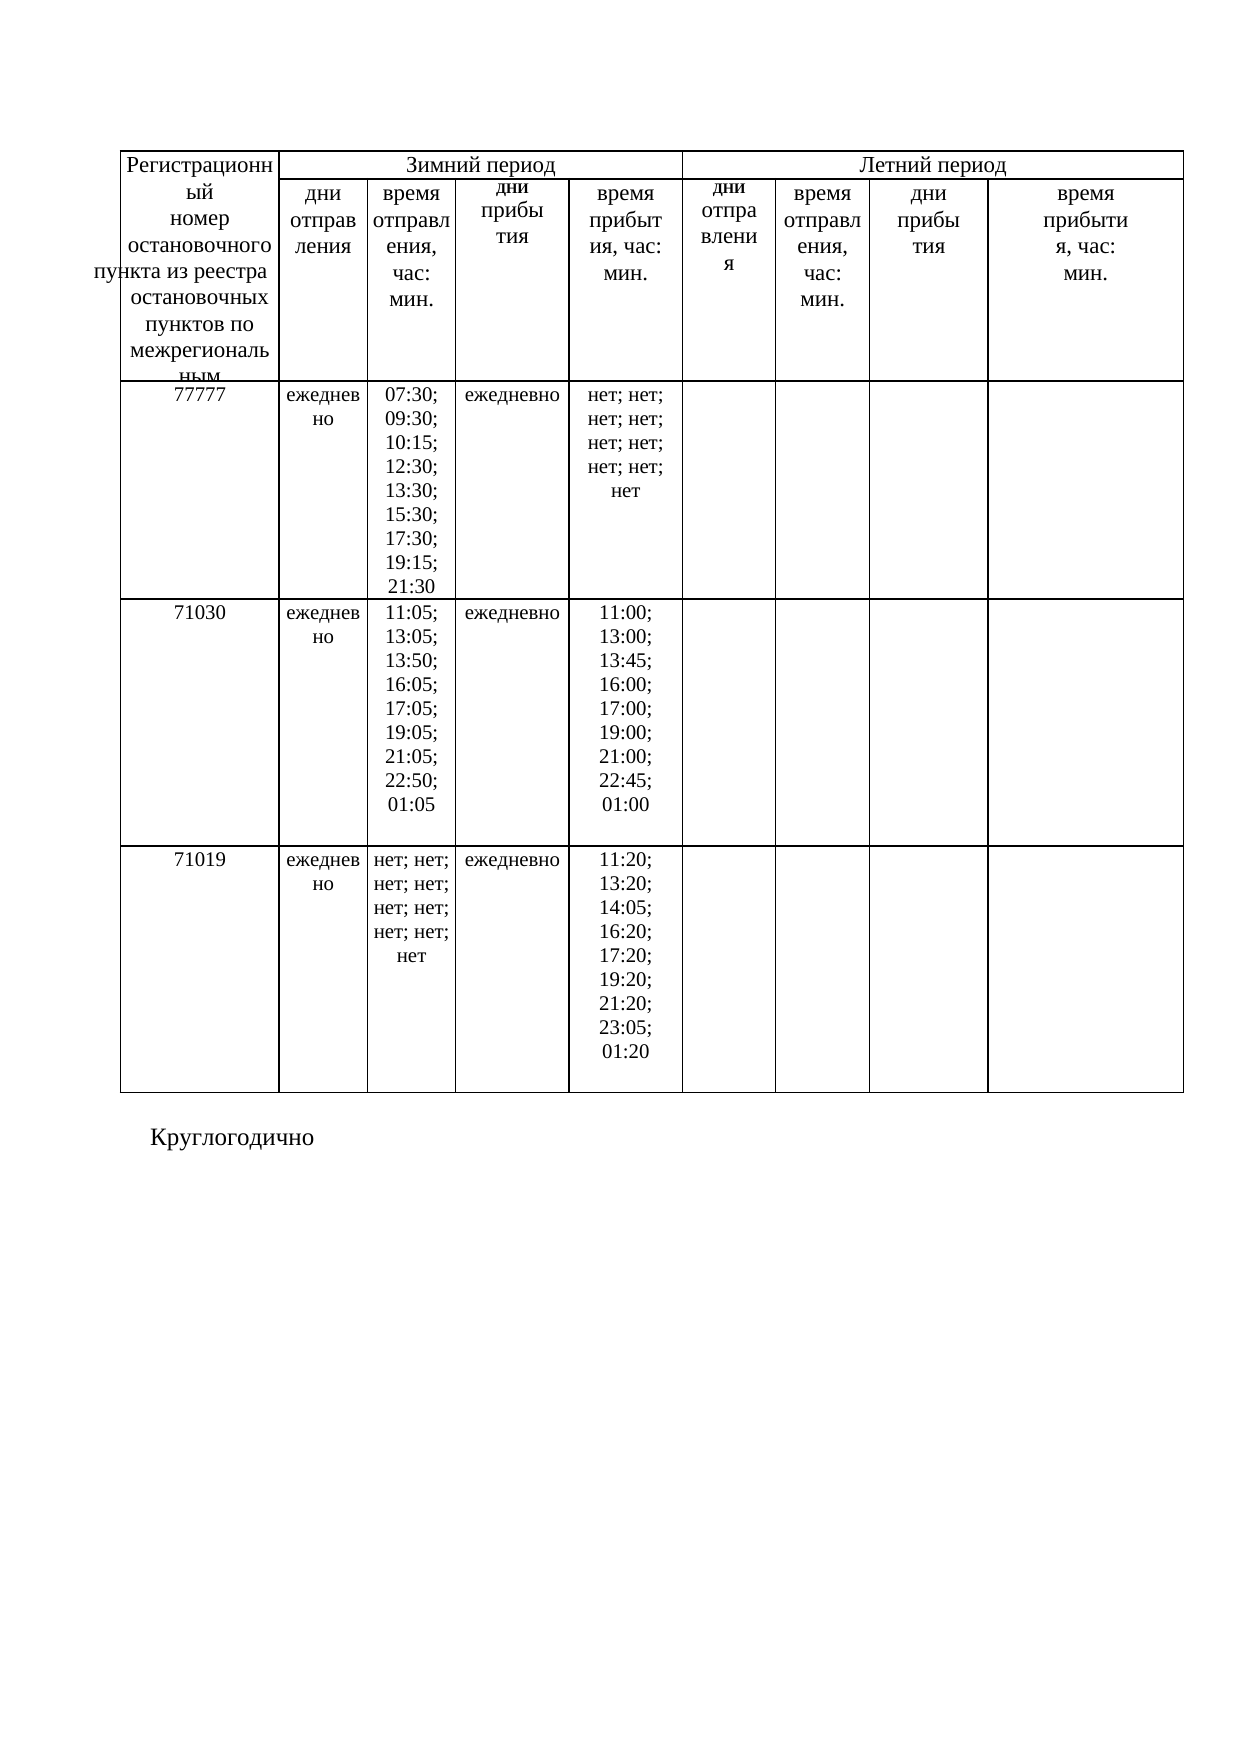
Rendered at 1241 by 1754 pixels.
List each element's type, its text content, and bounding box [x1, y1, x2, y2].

table_cell ежедневно [280, 847, 367, 1092]
table_cell время прибыт ия, час: мин. [570, 180, 682, 380]
table_cell 71030 [121, 600, 278, 845]
table_cell [776, 600, 869, 845]
table_cell [683, 382, 775, 598]
table_cell 11:20; 13:20; 14:05; 16:20; 17:20; 19:20; 21:20; 23:05; 01:20 [570, 847, 682, 1092]
table_cell [870, 847, 987, 1092]
table_cell ДНИ отпра влени я [683, 180, 775, 380]
table_cell время отправл ения, час: мин. [368, 180, 455, 380]
table_cell 77777 [121, 382, 278, 598]
table_cell ежедневно [456, 382, 568, 598]
table_header Летний период [683, 152, 1183, 178]
table_cell нет; нет; нет; нет; нет; нет; нет; нет; нет [570, 382, 682, 598]
table_cell [683, 600, 775, 845]
table_cell дни отправ ления [280, 180, 367, 380]
table_cell ежедневно [280, 382, 367, 598]
table_cell ежедневно [456, 847, 568, 1092]
table_cell [989, 382, 1183, 598]
table_cell [683, 847, 775, 1092]
table_cell дни прибы тия [870, 180, 987, 380]
table_cell ДНИ прибы тия [456, 180, 568, 380]
table_cell [870, 382, 987, 598]
table_cell 71019 [121, 847, 278, 1092]
table_cell время отправл ения, час: мин. [776, 180, 869, 380]
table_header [121, 152, 278, 380]
table_cell 11:00; 13:00; 13:45; 16:00; 17:00; 19:00; 21:00; 22:45; 01:00 [570, 600, 682, 845]
table_cell [870, 600, 987, 845]
table_cell ежедневно [456, 600, 568, 845]
table_cell [776, 382, 869, 598]
table_cell 11:05; 13:05; 13:50; 16:05; 17:05; 19:05; 21:05; 22:50; 01:05 [368, 600, 455, 845]
text Круглогодично [150, 1122, 1090, 1151]
table_cell время прибыти я, час: мин. [989, 180, 1183, 380]
table_cell 07:30; 09:30; 10:15; 12:30; 13:30; 15:30; 17:30; 19:15; 21:30 [368, 382, 455, 598]
table_cell [776, 847, 869, 1092]
table_cell нет; нет; нет; нет; нет; нет; нет; нет; нет [368, 847, 455, 1092]
table_cell ежедневно [280, 600, 367, 845]
table_header Зимний период [280, 152, 682, 178]
table_cell [989, 847, 1183, 1092]
table_cell [989, 600, 1183, 845]
